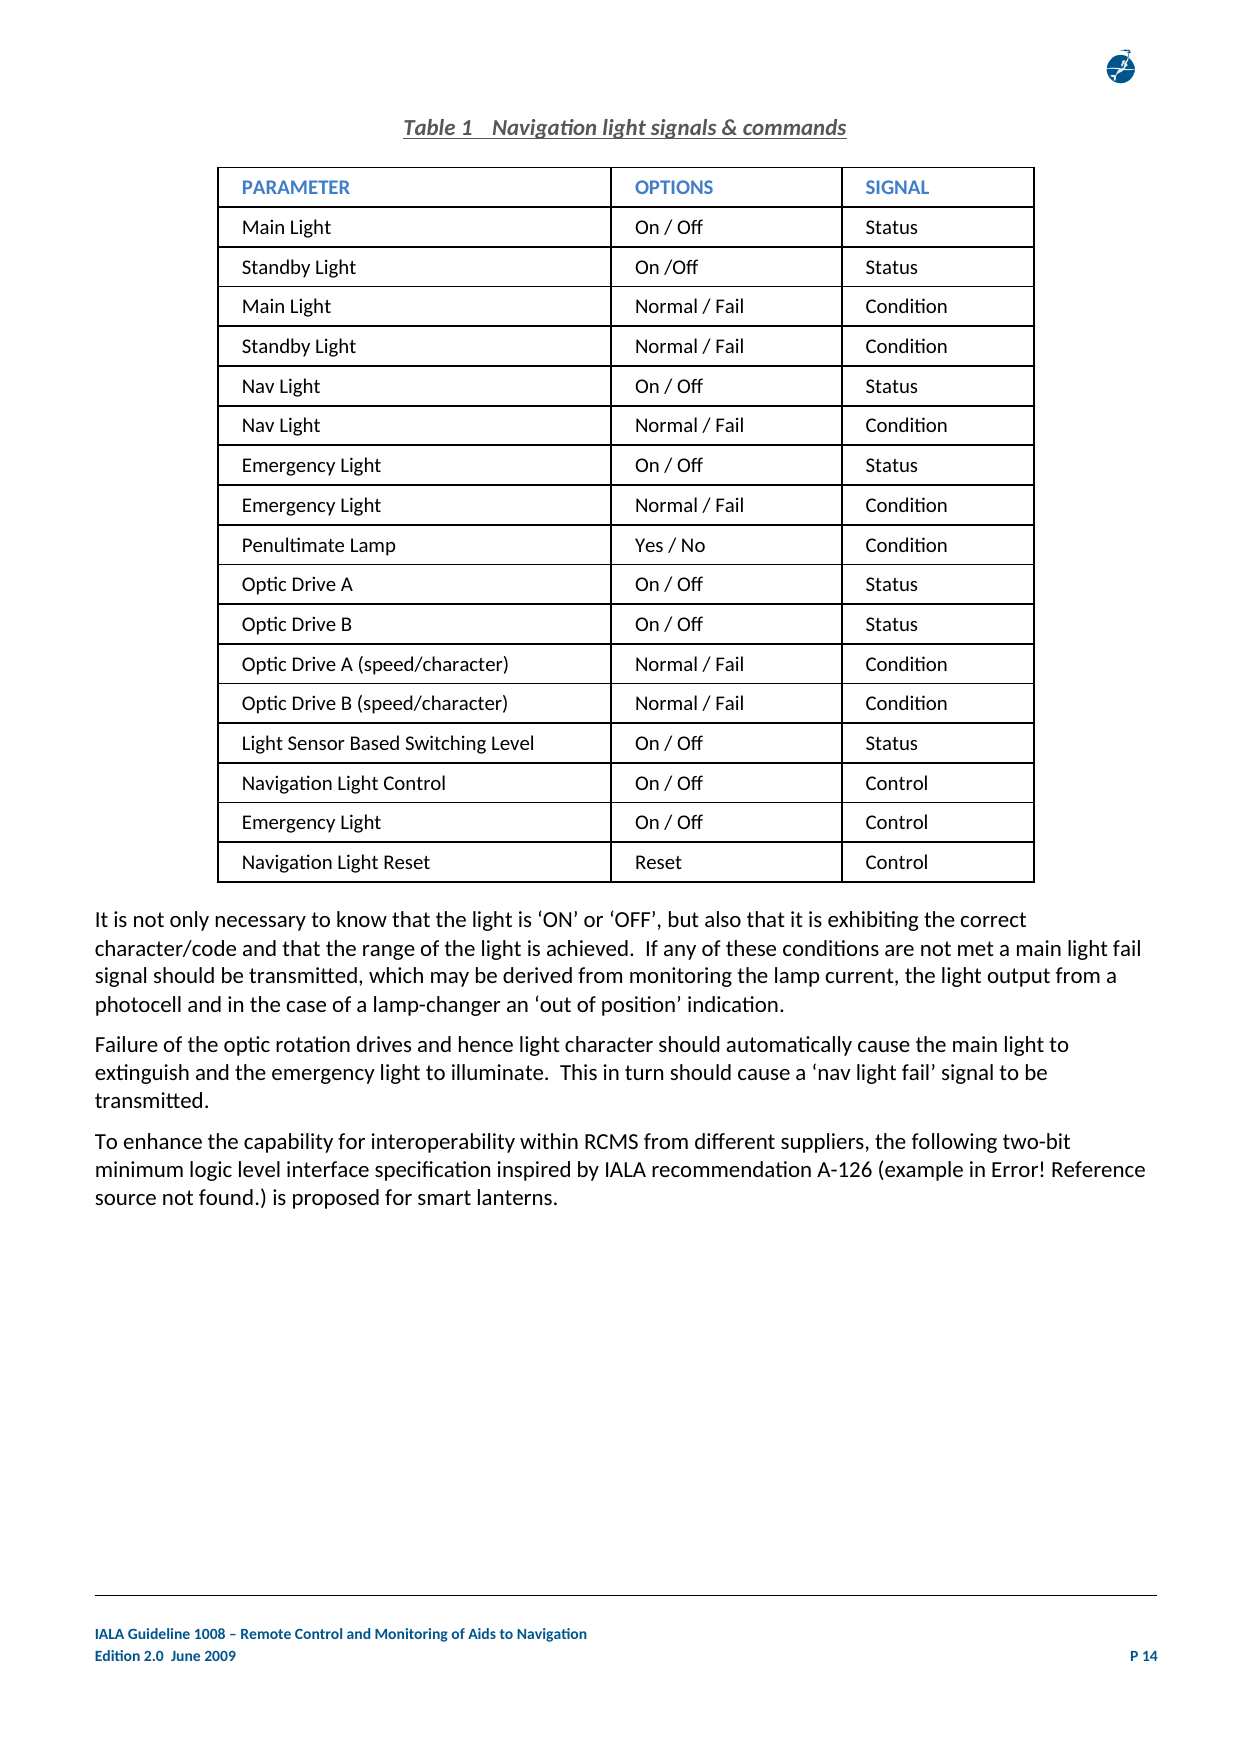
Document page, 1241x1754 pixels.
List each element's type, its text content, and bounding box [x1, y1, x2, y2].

table_cell Emergency Light [219, 803, 610, 841]
table_cell Penultimate Lamp [219, 526, 610, 563]
table_cell Condition [843, 287, 1033, 325]
table_header OPTIONS [612, 168, 841, 206]
text To enhance the capability for interoperability within RCMS from different suppliers, the following two-bit minimum logic level interface specification inspired by IALA recommendation A-126 (example in Error! Reference source not found.) is proposed for smart lanterns. [94, 1127, 1157, 1211]
table_cell On /Off [612, 248, 841, 286]
table_cell On / Off [612, 605, 841, 643]
table_cell Normal / Fail [612, 407, 841, 444]
table_cell Normal / Fail [612, 287, 841, 325]
table_cell Condition [843, 407, 1033, 444]
text Failure of the optic rotation drives and hence light character should automatically cause the main light to extinguish and the emergency light to illuminate. This in turn should cause a ‘nav light fail’ signal to be transmitted. [94, 1030, 1157, 1114]
table_cell Status [843, 446, 1033, 484]
table_cell Optic Drive A (speed/character) [219, 645, 610, 682]
table_cell Status [843, 367, 1033, 405]
table_cell Emergency Light [219, 446, 610, 484]
table_cell Standby Light [219, 248, 610, 286]
table_cell On / Off [612, 803, 841, 841]
table_header SIGNAL [843, 168, 1033, 206]
table_cell On / Off [612, 565, 841, 603]
table_cell Optic Drive A [219, 565, 610, 603]
table_cell Nav Light [219, 367, 610, 405]
table_cell Condition [843, 327, 1033, 365]
table_header PARAMETER [219, 168, 610, 206]
table_cell Standby Light [219, 327, 610, 365]
text It is not only necessary to know that the light is ‘ON’ or ‘OFF’, but also that it is exhibiting the correct character/code and that the range of the light is achieved. If any of these conditions are not met a main light fail signal should be transmitted, which may be derived from monitoring the lamp current, the light output from a photocell and in the case of a lamp-changer an ‘out of position’ indication. [94, 906, 1157, 1018]
table_cell Reset [612, 843, 841, 881]
table_cell Yes / No [612, 526, 841, 563]
table_cell Emergency Light [219, 486, 610, 524]
picture [1075, 0, 1194, 118]
table_cell On / Off [612, 446, 841, 484]
table_cell Condition [843, 486, 1033, 524]
table_cell Normal / Fail [612, 645, 841, 682]
table_cell Normal / Fail [612, 486, 841, 524]
table_cell Optic Drive B [219, 605, 610, 643]
table_cell Nav Light [219, 407, 610, 444]
table_cell Navigation Light Reset [219, 843, 610, 881]
table_cell Light Sensor Based Switching Level [219, 724, 610, 762]
table_cell Status [843, 724, 1033, 762]
table_cell On / Off [612, 367, 841, 405]
table_cell Condition [843, 526, 1033, 563]
table_cell Status [843, 248, 1033, 286]
table_cell On / Off [612, 724, 841, 762]
table_cell Optic Drive B (speed/character) [219, 684, 610, 722]
table_cell Control [843, 803, 1033, 841]
table_cell Main Light [219, 208, 610, 246]
table_cell Navigation Light Control [219, 764, 610, 802]
table_cell Control [843, 843, 1033, 881]
table_cell On / Off [612, 208, 841, 246]
table_cell Status [843, 565, 1033, 603]
table_cell Condition [843, 645, 1033, 682]
table_cell Status [843, 208, 1033, 246]
table_cell Normal / Fail [612, 327, 841, 365]
table_cell Normal / Fail [612, 684, 841, 722]
table_cell Condition [843, 684, 1033, 722]
table_cell On / Off [612, 764, 841, 802]
table_cell Status [843, 605, 1033, 643]
table_cell Main Light [219, 287, 610, 325]
text Navigation light signals & commands [94, 113, 1157, 142]
table_cell Control [843, 764, 1033, 802]
